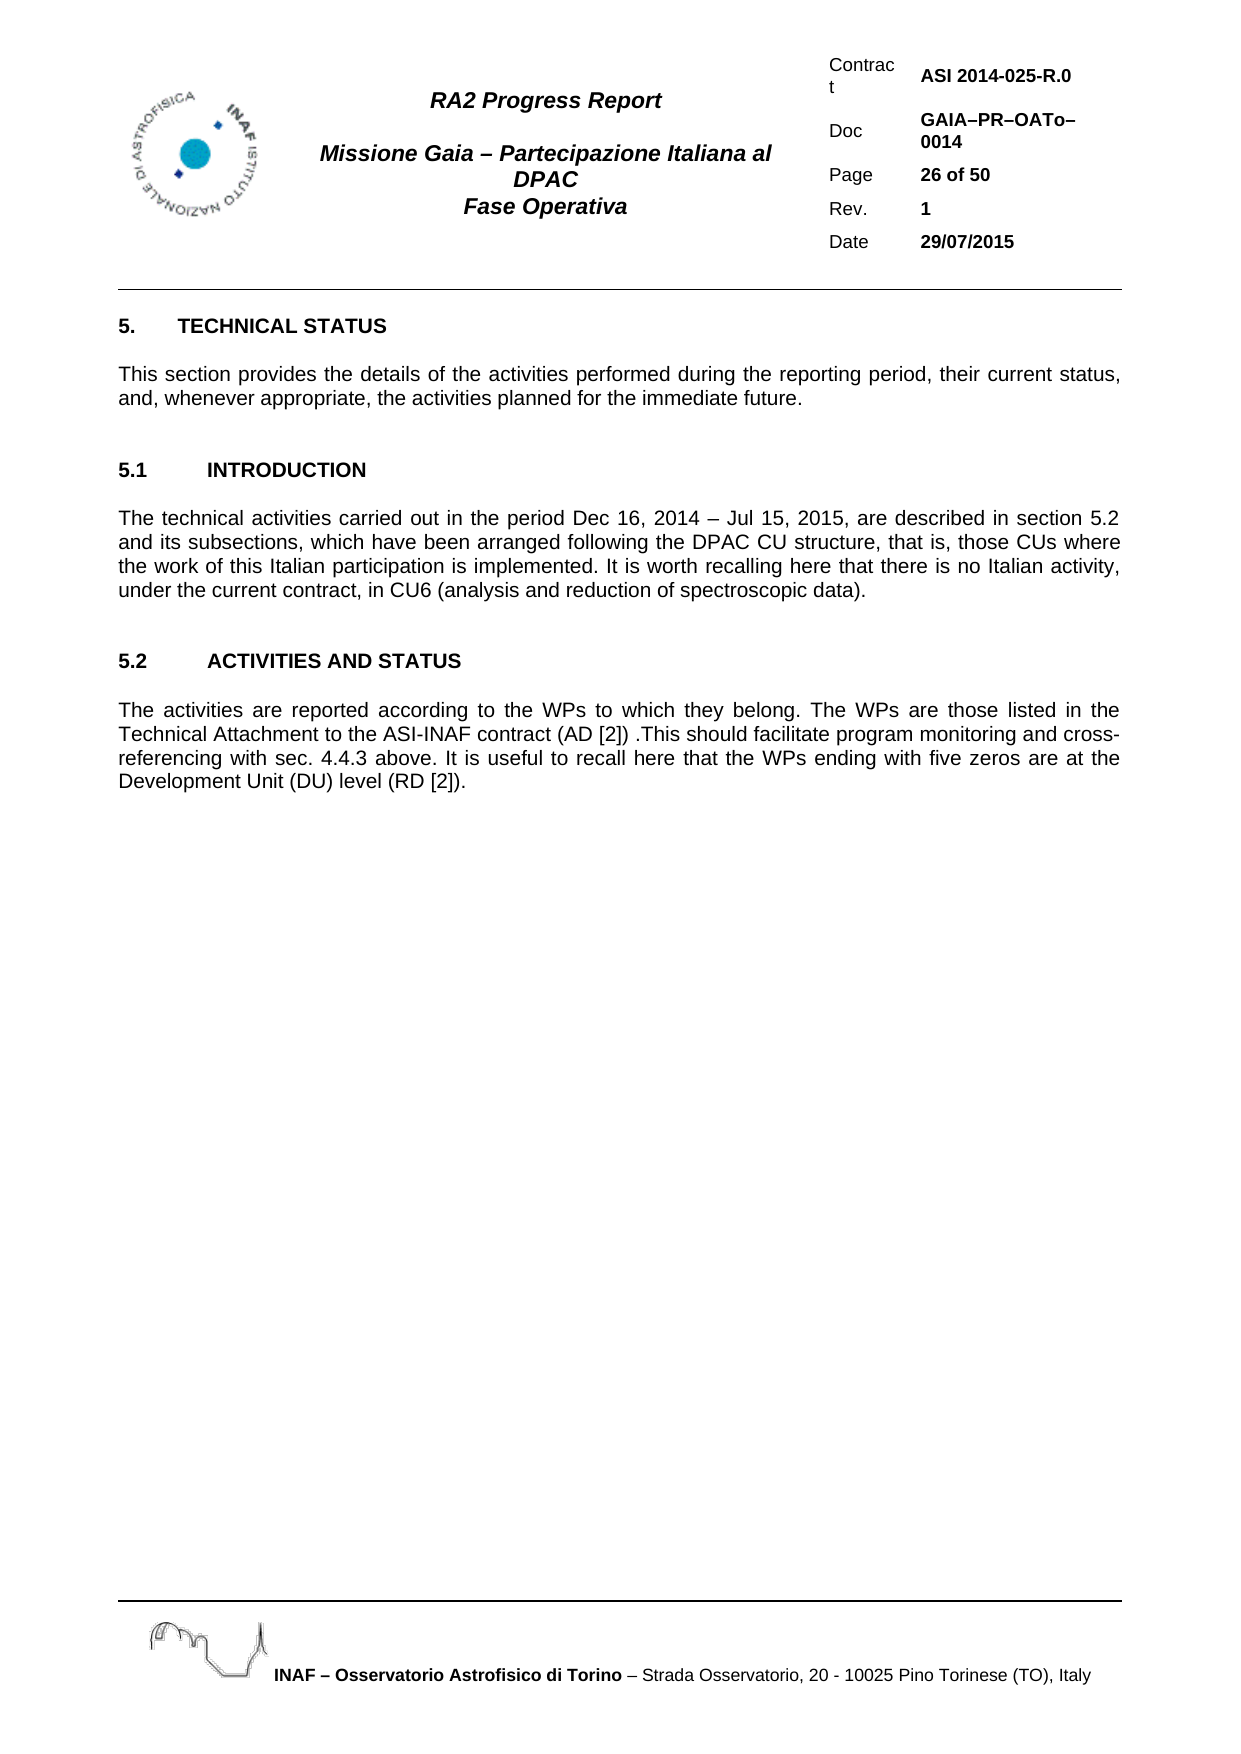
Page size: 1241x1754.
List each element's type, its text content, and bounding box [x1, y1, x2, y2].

subtitle INTRODUCTION [118, 458, 1122, 482]
subtitle Technical status [118, 314, 1122, 338]
text The technical activities carried out in the period Dec 16, 2014 – Jul 15, 2015, are described in section 5.2 and its subsections, which have been arranged following the DPAC CU structure, that is, those CUs where the work of this Italian participation is implemented. It is worth recalling here that there is no Italian activity, under the current contract, in CU6 (analysis and reduction of spectroscopic data). [118, 506, 1122, 601]
picture [148, 1622, 269, 1682]
picture [129, 89, 258, 218]
text This section provides the details of the activities performed during the reporting period, their current status, and, whenever appropriate, the activities planned for the immediate future. [118, 362, 1122, 410]
text The activities are reported according to the WPs to which they belong. The WPs are those listed in the Technical Attachment to the ASI-INAF contract (AD [2]) .This should facilitate program monitoring and cross-referencing with sec. 4.4.3 above. It is useful to recall here that the WPs ending with five zeros are at the Development Unit (DU) level (RD [2]). [118, 697, 1122, 793]
subtitle ACTIVITIES AND STATUS [118, 649, 1122, 673]
